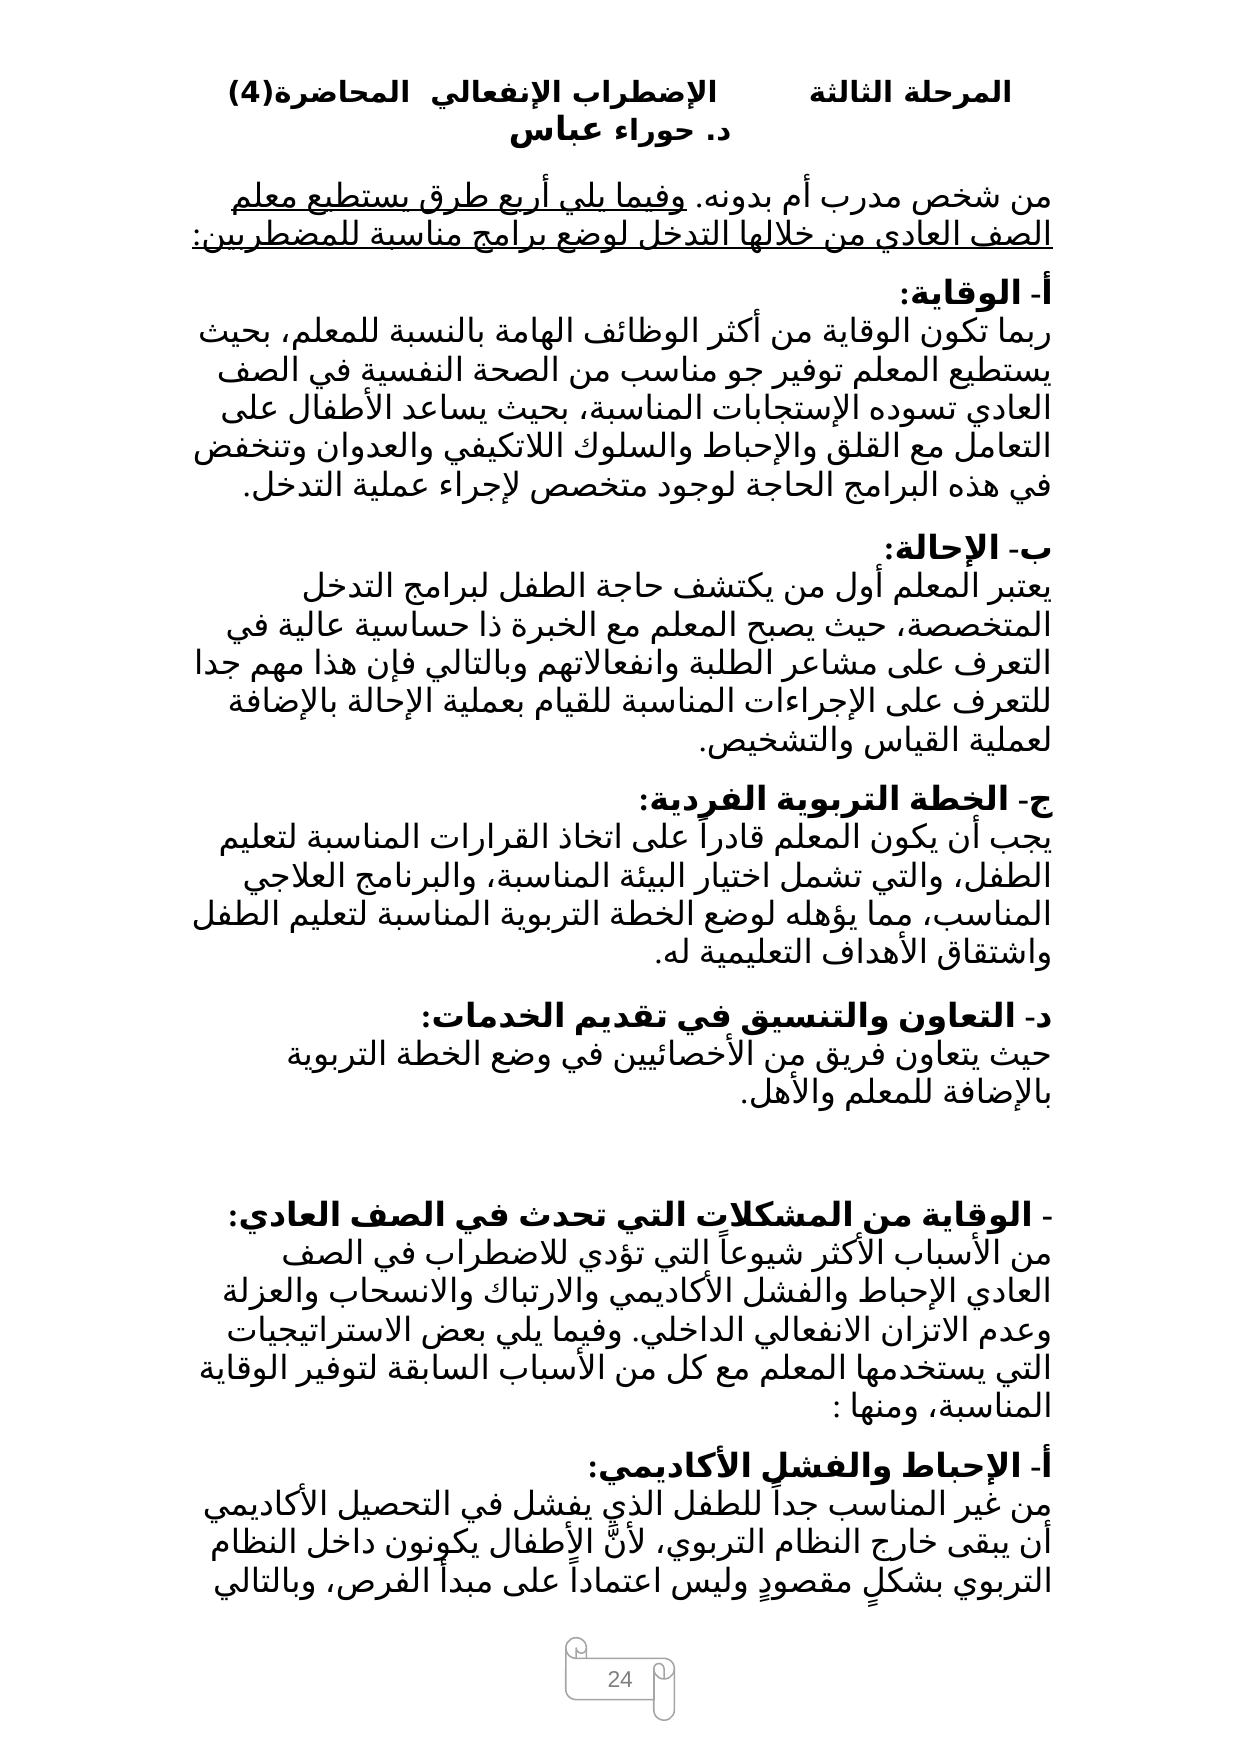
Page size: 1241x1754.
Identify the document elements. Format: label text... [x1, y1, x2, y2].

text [187, 176, 1053, 252]
text من الأسباب الأكثر شيوعاً التي تؤدي للاضطراب في الصف العادي الإحباط والفشل الأكاديمي والارتباك والانسحاب والعزلة وعدم الاتزان الانفعالي الداخلي. وفيما يلي بعض الاستراتيجيات التي يستخدمها المعلم مع كل من الأسباب السابقة لتوفير الوقاية المناسبة، ومنها : [187, 1233, 1053, 1425]
text حيث يتعاون فريق من الأخصائيين في وضع الخطة التربوية بالإضافة للمعلم والأهل. [187, 1034, 1053, 1111]
text ب- الإحالة: [187, 528, 1053, 567]
text يعتبر المعلم أول من يكتشف حاجة الطفل لبرامج التدخل المتخصصة، حيث يصبح المعلم مع الخبرة ذا حساسية عالية في التعرف على مشاعر الطلبة وانفعالاتهم وبالتالي فإن هذا مهم جدا للتعرف على الإجراءات المناسبة للقيام بعملية الإحالة بالإضافة لعملية القياس والتشخيص. [187, 567, 1053, 758]
text أ- الإحباط والفشل الأكاديمي: [187, 1446, 1053, 1484]
text د- التعاون والتنسيق في تقديم الخدمات: [187, 996, 1053, 1034]
text أ- الوقاية: [187, 273, 1053, 312]
text يجب أن يكون المعلم قادراً على اتخاذ القرارات المناسبة لتعليم الطفل، والتي تشمل اختيار البيئة المناسبة، والبرنامج العلاجي المناسب، مما يؤهله لوضع الخطة التربوية المناسبة لتعليم الطفل واشتقاق الأهداف التعليمية له. [187, 817, 1053, 971]
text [187, 1484, 1053, 1599]
text ج- الخطة التربوية الفردية: [187, 779, 1053, 817]
text - الوقاية من المشكلات التي تحدث في الصف العادي: [187, 1195, 1053, 1233]
text ربما تكون الوقاية من أكثر الوظائف الهامة بالنسبة للمعلم، بحيث يستطيع المعلم توفير جو مناسب من الصحة النفسية في الصف العادي تسوده الإستجابات المناسبة، بحيث يساعد الأطفال على التعامل مع القلق والإحباط والسلوك اللاتكيفي والعدوان وتنخفض في هذه البرامج الحاجة لوجود متخصص لإجراء عملية التدخل. [187, 312, 1053, 503]
